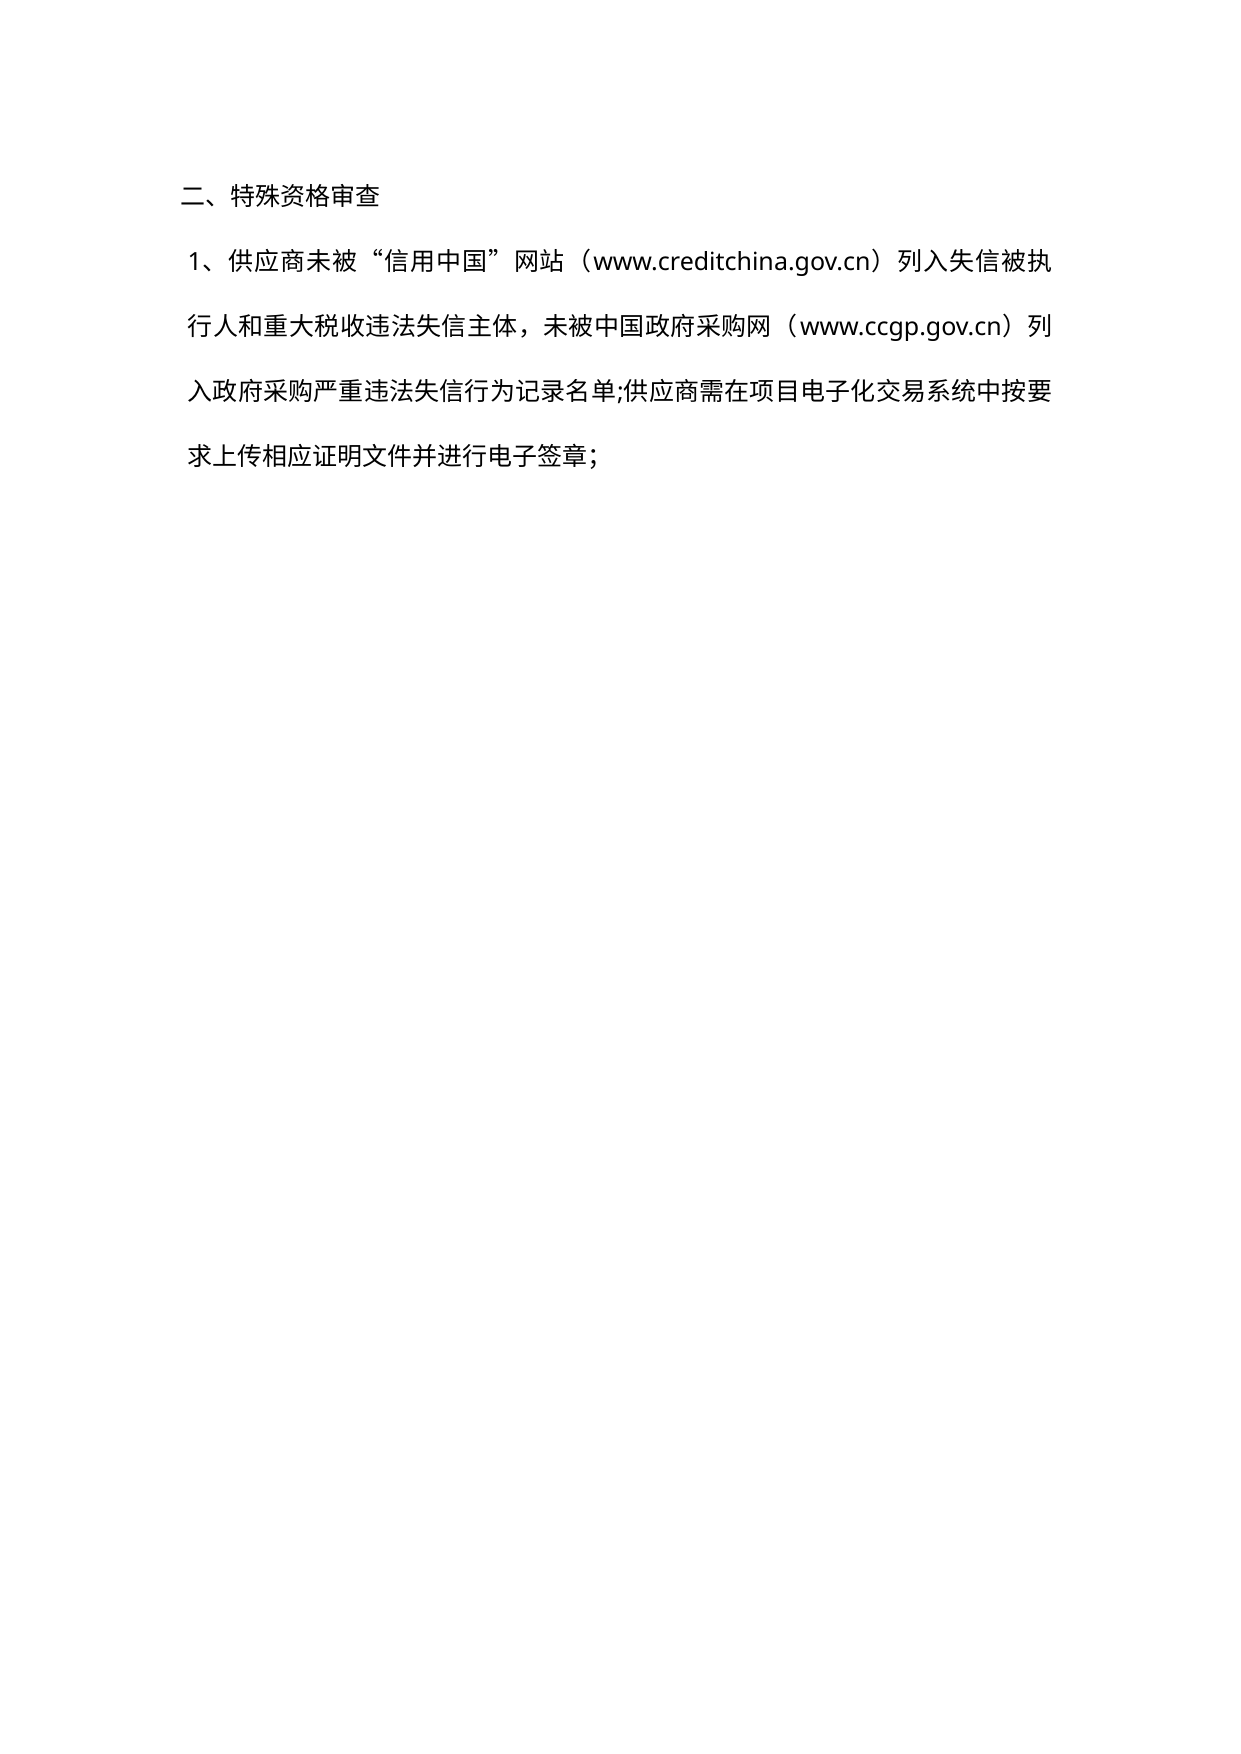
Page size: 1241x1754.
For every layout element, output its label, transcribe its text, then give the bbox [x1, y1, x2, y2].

text 二、特殊资格审查 [181, 162, 1053, 227]
text 1、供应商未被“信用中国”网站（www.creditchina.gov.cn）列入失信被执行人和重大税收违法失信主体，未被中国政府采购网（www.ccgp.gov.cn）列入政府采购严重违法失信行为记录名单;供应商需在项目电子化交易系统中按要求上传相应证明文件并进行电子签章； [187, 227, 1053, 487]
